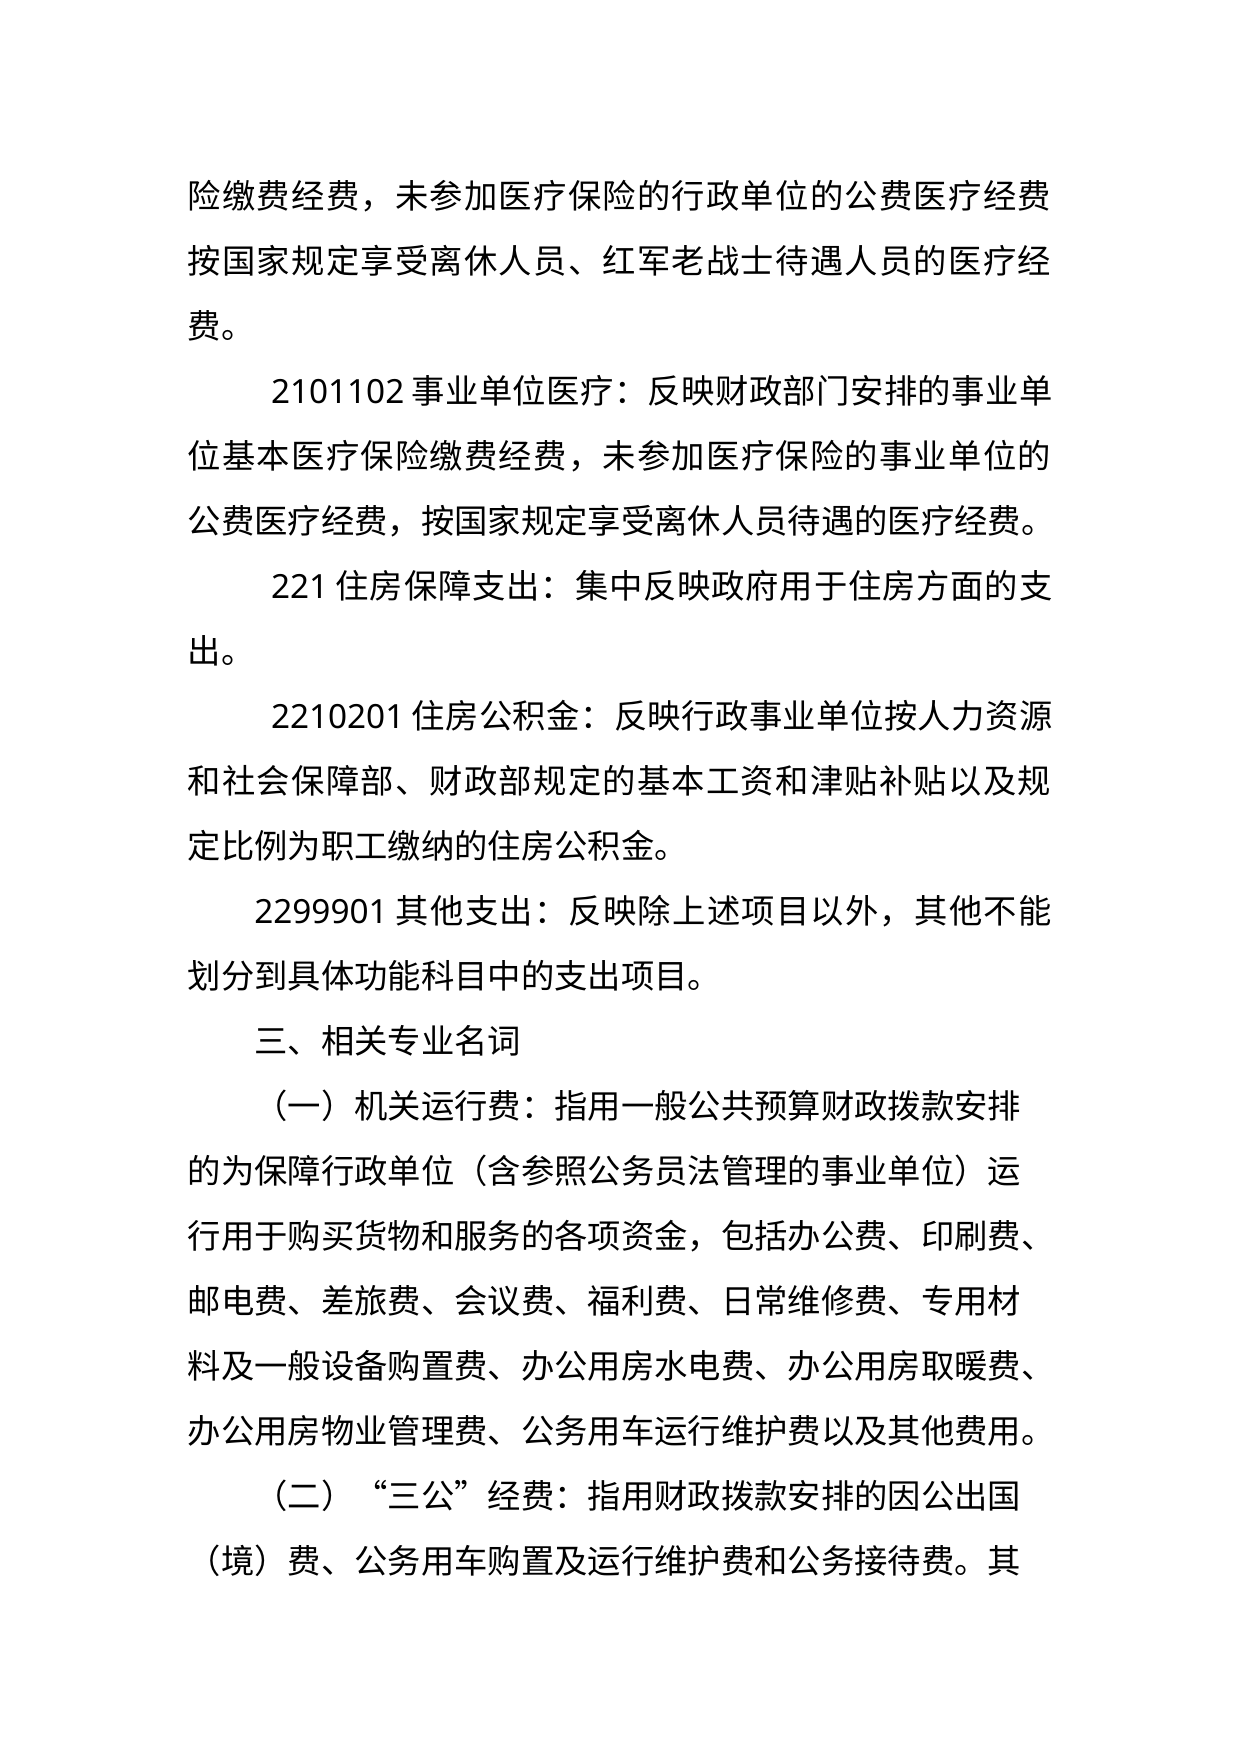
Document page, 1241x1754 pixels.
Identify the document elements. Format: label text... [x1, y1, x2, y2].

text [187, 162, 1053, 357]
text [187, 1462, 1053, 1592]
text （一）机关运行费：指用一般公共预算财政拨款安排的为保障行政单位（含参照公务员法管理的事业单位）运行用于购买货物和服务的各项资金，包括办公费、印刷费、邮电费、差旅费、会议费、福利费、日常维修费、专用材料及一般设备购置费、办公用房水电费、办公用房取暖费、办公用房物业管理费、公务用车运行维护费以及其他费用。 [187, 1072, 1053, 1462]
text 三、相关专业名词 [187, 1007, 1053, 1072]
text 2299901其他支出：反映除上述项目以外，其他不能划分到具体功能科目中的支出项目。 [187, 877, 1053, 1007]
text 2101102事业单位医疗：反映财政部门安排的事业单位基本医疗保险缴费经费，未参加医疗保险的事业单位的公费医疗经费，按国家规定享受离休人员待遇的医疗经费。 [187, 357, 1053, 552]
text 2210201住房公积金：反映行政事业单位按人力资源和社会保障部、财政部规定的基本工资和津贴补贴以及规定比例为职工缴纳的住房公积金。 [187, 682, 1053, 877]
text 221住房保障支出：集中反映政府用于住房方面的支出。 [187, 552, 1053, 682]
